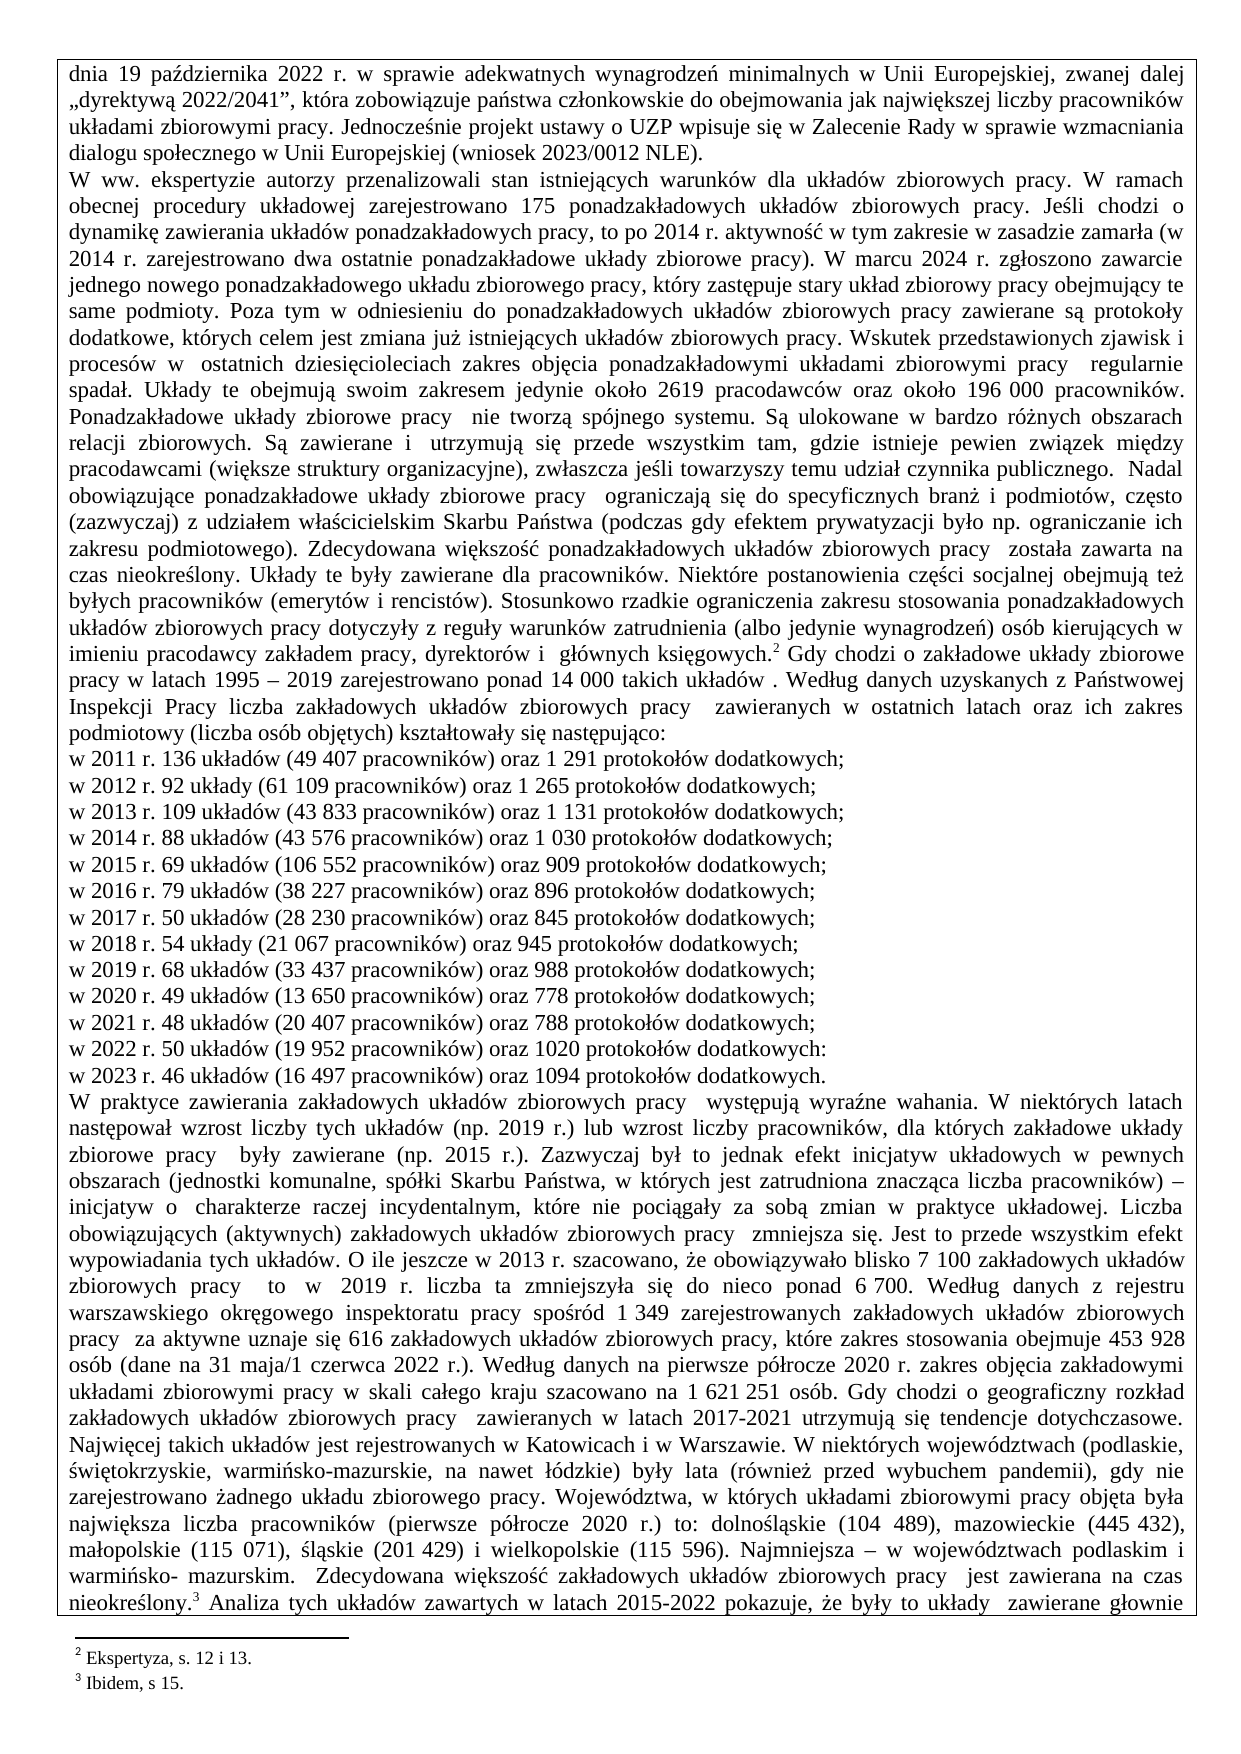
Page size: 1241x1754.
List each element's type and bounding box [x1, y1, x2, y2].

table_cell [58, 60, 1196, 1615]
